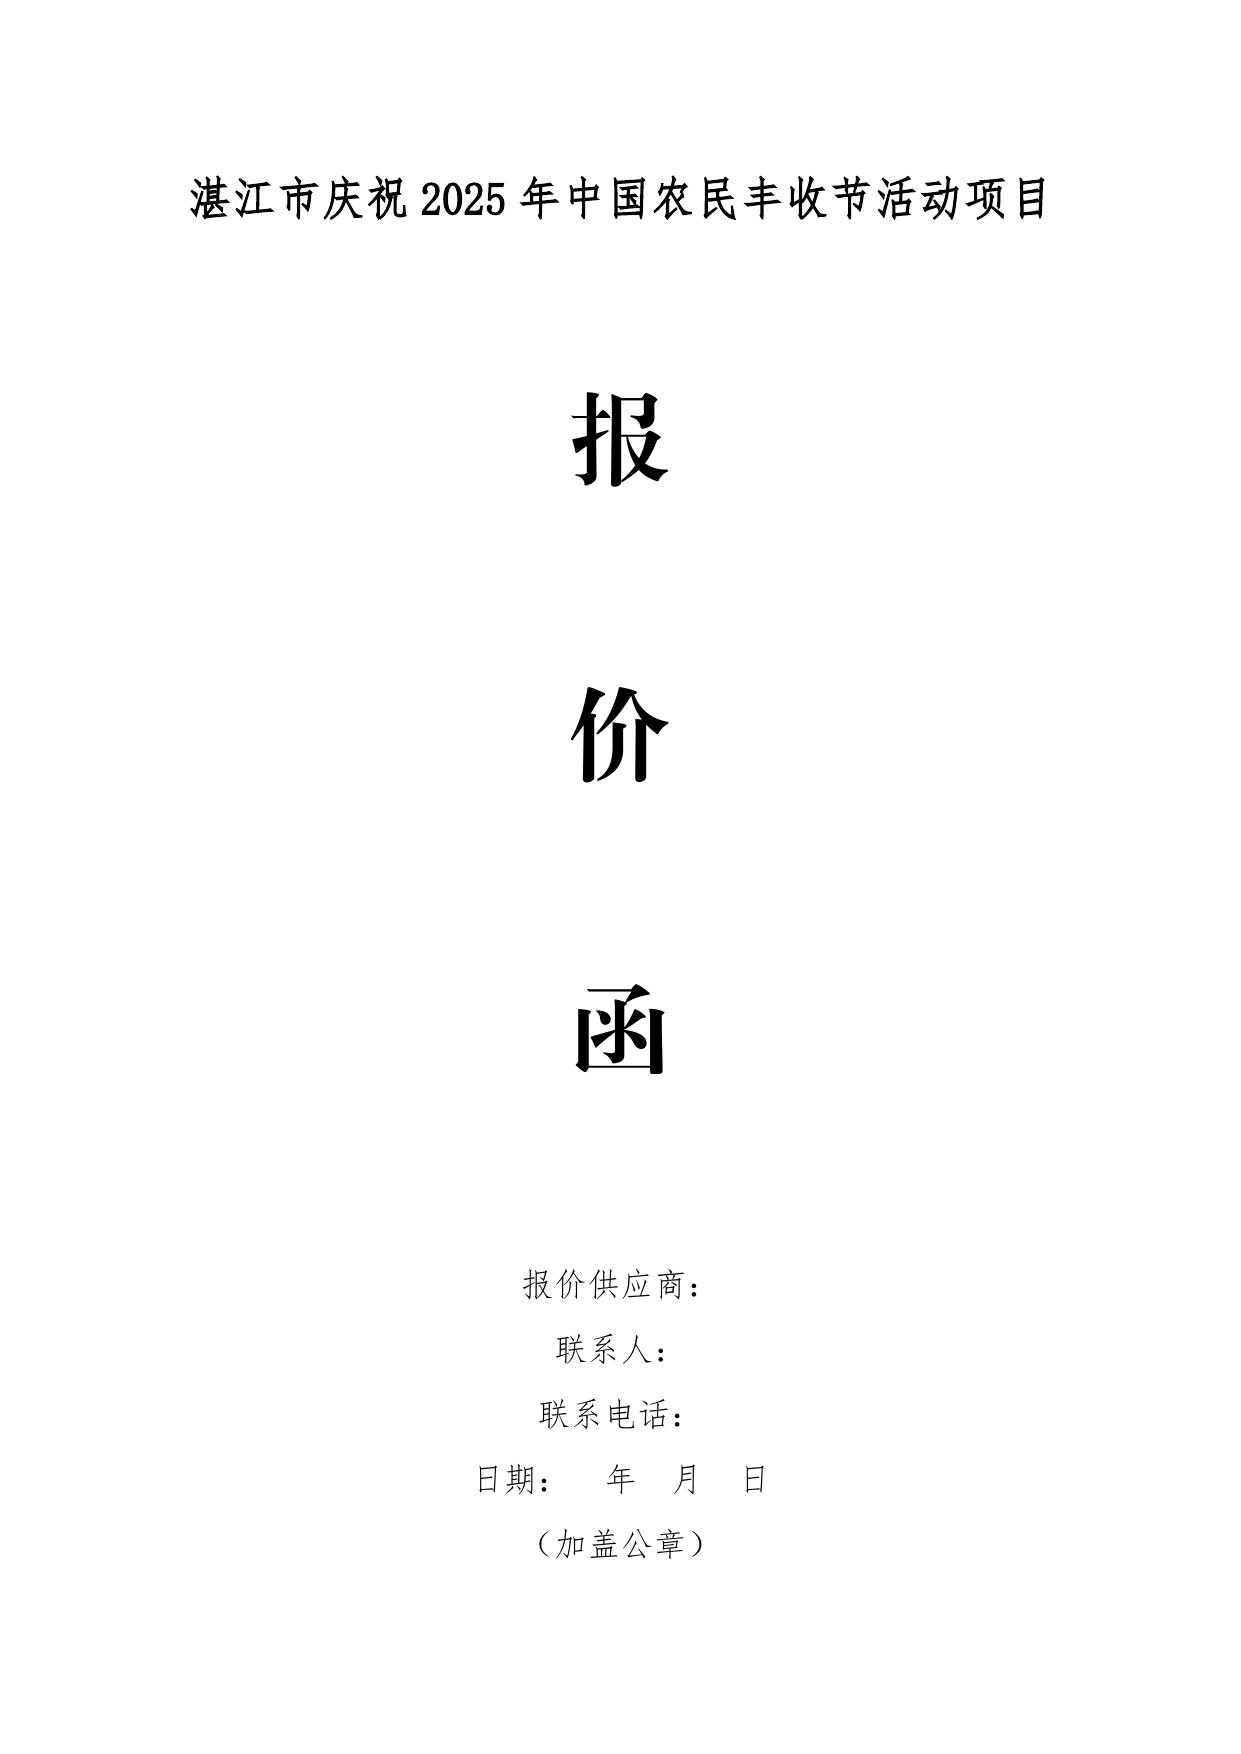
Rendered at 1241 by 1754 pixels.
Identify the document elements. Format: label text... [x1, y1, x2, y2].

text 湛江市庆祝2025年中国农民丰收节活动项目 [187, 162, 1053, 227]
text 函 [187, 972, 1053, 1102]
text 价 [187, 677, 1053, 807]
text 报价供应商： [187, 1249, 1053, 1314]
text （加盖公章） [187, 1509, 1053, 1574]
text 联系电话： [187, 1379, 1053, 1444]
text 日期： 年 月 日 [187, 1444, 1053, 1509]
text 报 [187, 382, 1053, 512]
text 联系人： [187, 1314, 1053, 1379]
